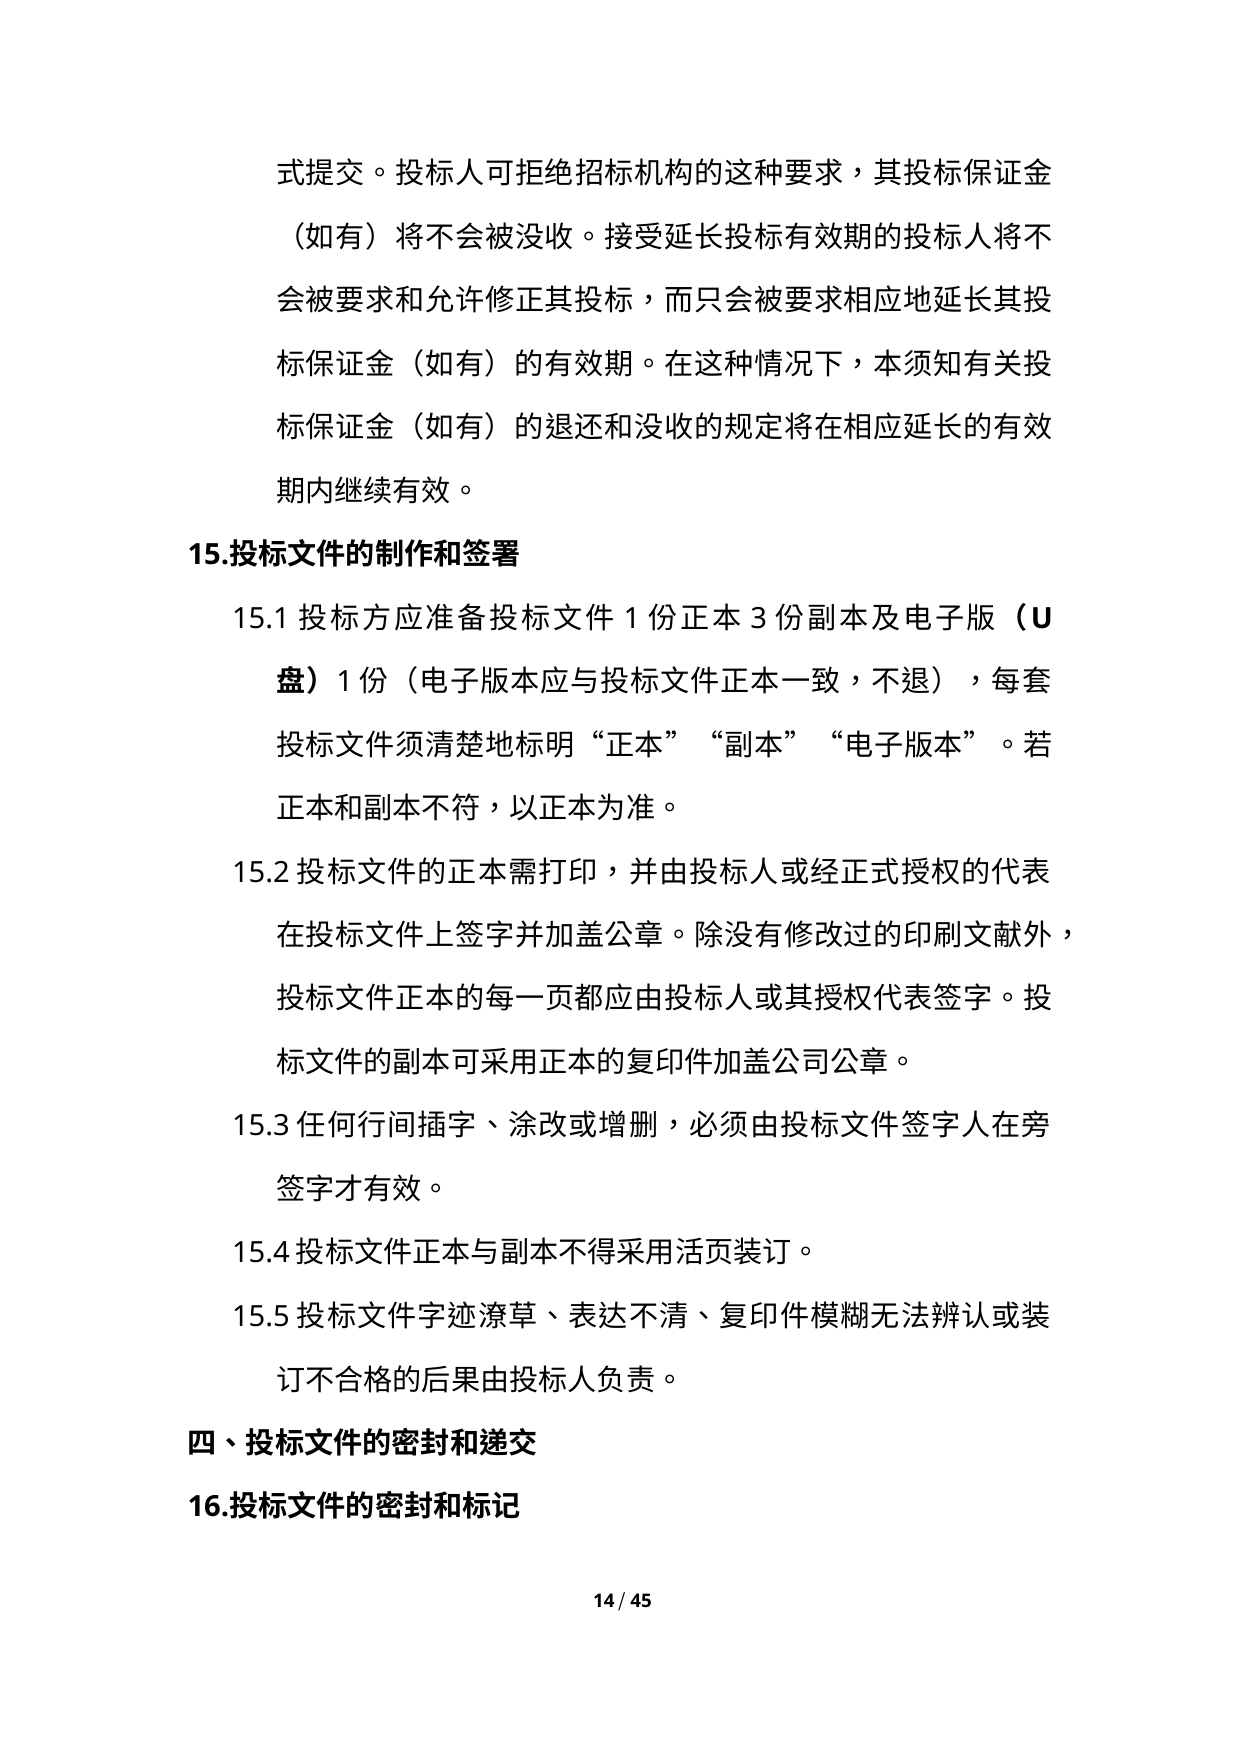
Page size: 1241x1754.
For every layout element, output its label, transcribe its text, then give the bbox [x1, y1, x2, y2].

text 16.投标文件的密封和标记 [187, 1483, 1053, 1525]
text 15.2投标文件的正本需打印，并由投标人或经正式授权的代表在投标文件上签字并加盖公章。除没有修改过的印刷文献外，投标文件正本的每一页都应由投标人或其授权代表签字。投标文件的副本可采用正本的复印件加盖公司公章。 [232, 848, 1053, 1081]
text 15.1投标方应准备投标文件1份正本3份副本及电子版（U盘）1份（电子版本应与投标文件正本一致，不退），每套投标文件须清楚地标明“正本”“副本”“电子版本”。若正本和副本不符，以正本为准。 [232, 594, 1053, 827]
text 15.3任何行间插字、涂改或增删，必须由投标文件签字人在旁签字才有效。 [232, 1102, 1053, 1208]
text 15.5投标文件字迹潦草、表达不清、复印件模糊无法辨认或装订不合格的后果由投标人负责。 [232, 1292, 1053, 1398]
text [232, 150, 1053, 509]
subtitle 四、投标文件的密封和递交 [187, 1419, 1053, 1462]
text 15.4投标文件正本与副本不得采用活页装订。 [232, 1229, 1053, 1271]
text 15.投标文件的制作和签署 [187, 531, 1053, 573]
